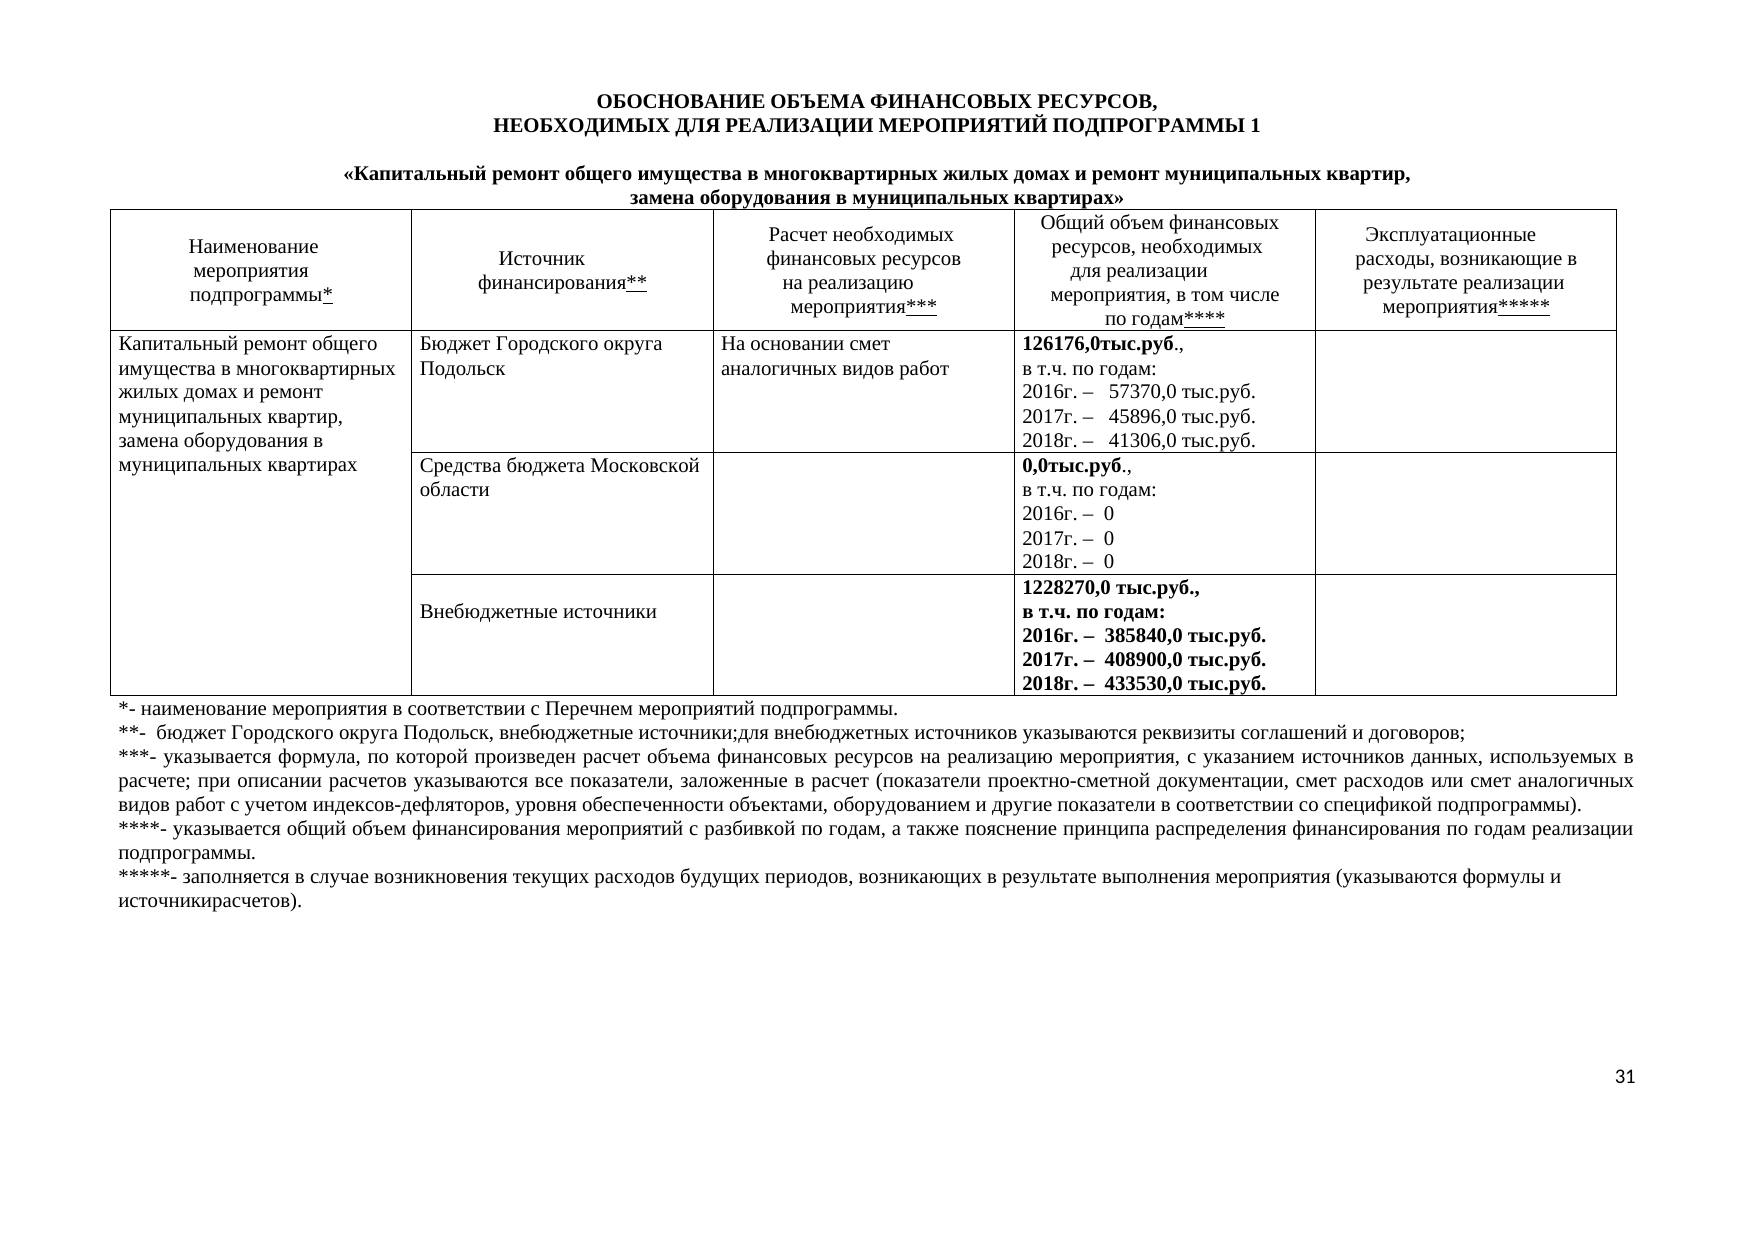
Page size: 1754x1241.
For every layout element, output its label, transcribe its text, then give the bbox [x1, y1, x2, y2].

table_cell [714, 453, 1014, 573]
table_header Наименование мероприятия подпрограммы* [111, 210, 411, 330]
text ***- указывается формула, по которой произведен расчет объема финансовых ресурсов на реализацию мероприятия, с указанием источников данных, используемых в расчете; при описании расчетов указываются все показатели, заложенные в расчет (показатели проектно-сметной документации, смет расходов или смет аналогичных видов работ с учетом индексов-дефляторов, уровня обеспеченности объектами, оборудованием и другие показатели в соответствии со спецификой подпрограммы). [118, 744, 1636, 816]
table_cell 0,0тыс.руб., в т.ч. по годам: 2016г. – 0 2017г. – 0 2018г. – 0 [1015, 453, 1315, 573]
text «Капитальный ремонт общего имущества в многоквартирных жилых домах и ремонт муниципальных квартир, [118, 161, 1636, 185]
table_header Эксплуатационные расходы, возникающие в результате реализации мероприятия***** [1316, 210, 1616, 330]
table_cell Средства бюджета Московской области [412, 453, 713, 573]
table_cell [714, 575, 1014, 695]
table_cell Капитальный ремонт общего имущества в многоквартирных жилых домах и ремонт муниципальных квартир, замена оборудования в муниципальных квартирах [111, 331, 411, 695]
table_cell Бюджет Городского округа Подольск [412, 331, 713, 452]
text *- наименование мероприятия в соответствии с Перечнем мероприятий подпрограммы. [118, 696, 1636, 720]
text *****- заполняется в случае возникновения текущих расходов будущих периодов, возникающих в результате выполнения мероприятия (указываются формулы и источникирасчетов). [118, 864, 1636, 912]
table_cell 126176,0тыс.руб., в т.ч. по годам: 2016г. – 57370,0 тыс.руб. 2017г. – 45896,0 тыс.руб. 2018г. – 41306,0 тыс.руб. [1015, 331, 1315, 452]
table_cell [1316, 453, 1616, 573]
text замена оборудования в муниципальных квартирах» [118, 185, 1636, 209]
table_header Расчет необходимых финансовых ресурсов на реализацию мероприятия*** [714, 210, 1014, 330]
table_cell На основании смет аналогичных видов работ [714, 331, 1014, 452]
text НЕОБХОДИМЫХ ДЛЯ РЕАЛИЗАЦИИ МЕРОПРИЯТИЙ ПОДПРОГРАММЫ 1 [118, 113, 1636, 137]
table_header Общий объем финансовых ресурсов, необходимых для реализации мероприятия, в том числе по годам**** [1015, 210, 1315, 330]
table_cell [1316, 331, 1616, 452]
text **- бюджет Городского округа Подольск, внебюджетные источники;для внебюджетных источников указываются реквизиты соглашений и договоров; [118, 720, 1636, 744]
table_cell Внебюджетные источники [412, 575, 713, 695]
text ****- указывается общий объем финансирования мероприятий с разбивкой по годам, а также пояснение принципа распределения финансирования по годам реализации подпрограммы. [118, 816, 1636, 864]
table_header Источник финансирования** [412, 210, 713, 330]
text ОБОСНОВАНИЕ ОБЪЕМА ФИНАНСОВЫХ РЕСУРСОВ, [118, 89, 1636, 113]
table_cell 1228270,0 тыс.руб., в т.ч. по годам: 2016г. – 385840,0 тыс.руб. 2017г. – 408900,0 тыс.руб. 2018г. – 433530,0 тыс.руб. [1015, 575, 1315, 695]
table_cell [1316, 575, 1616, 695]
